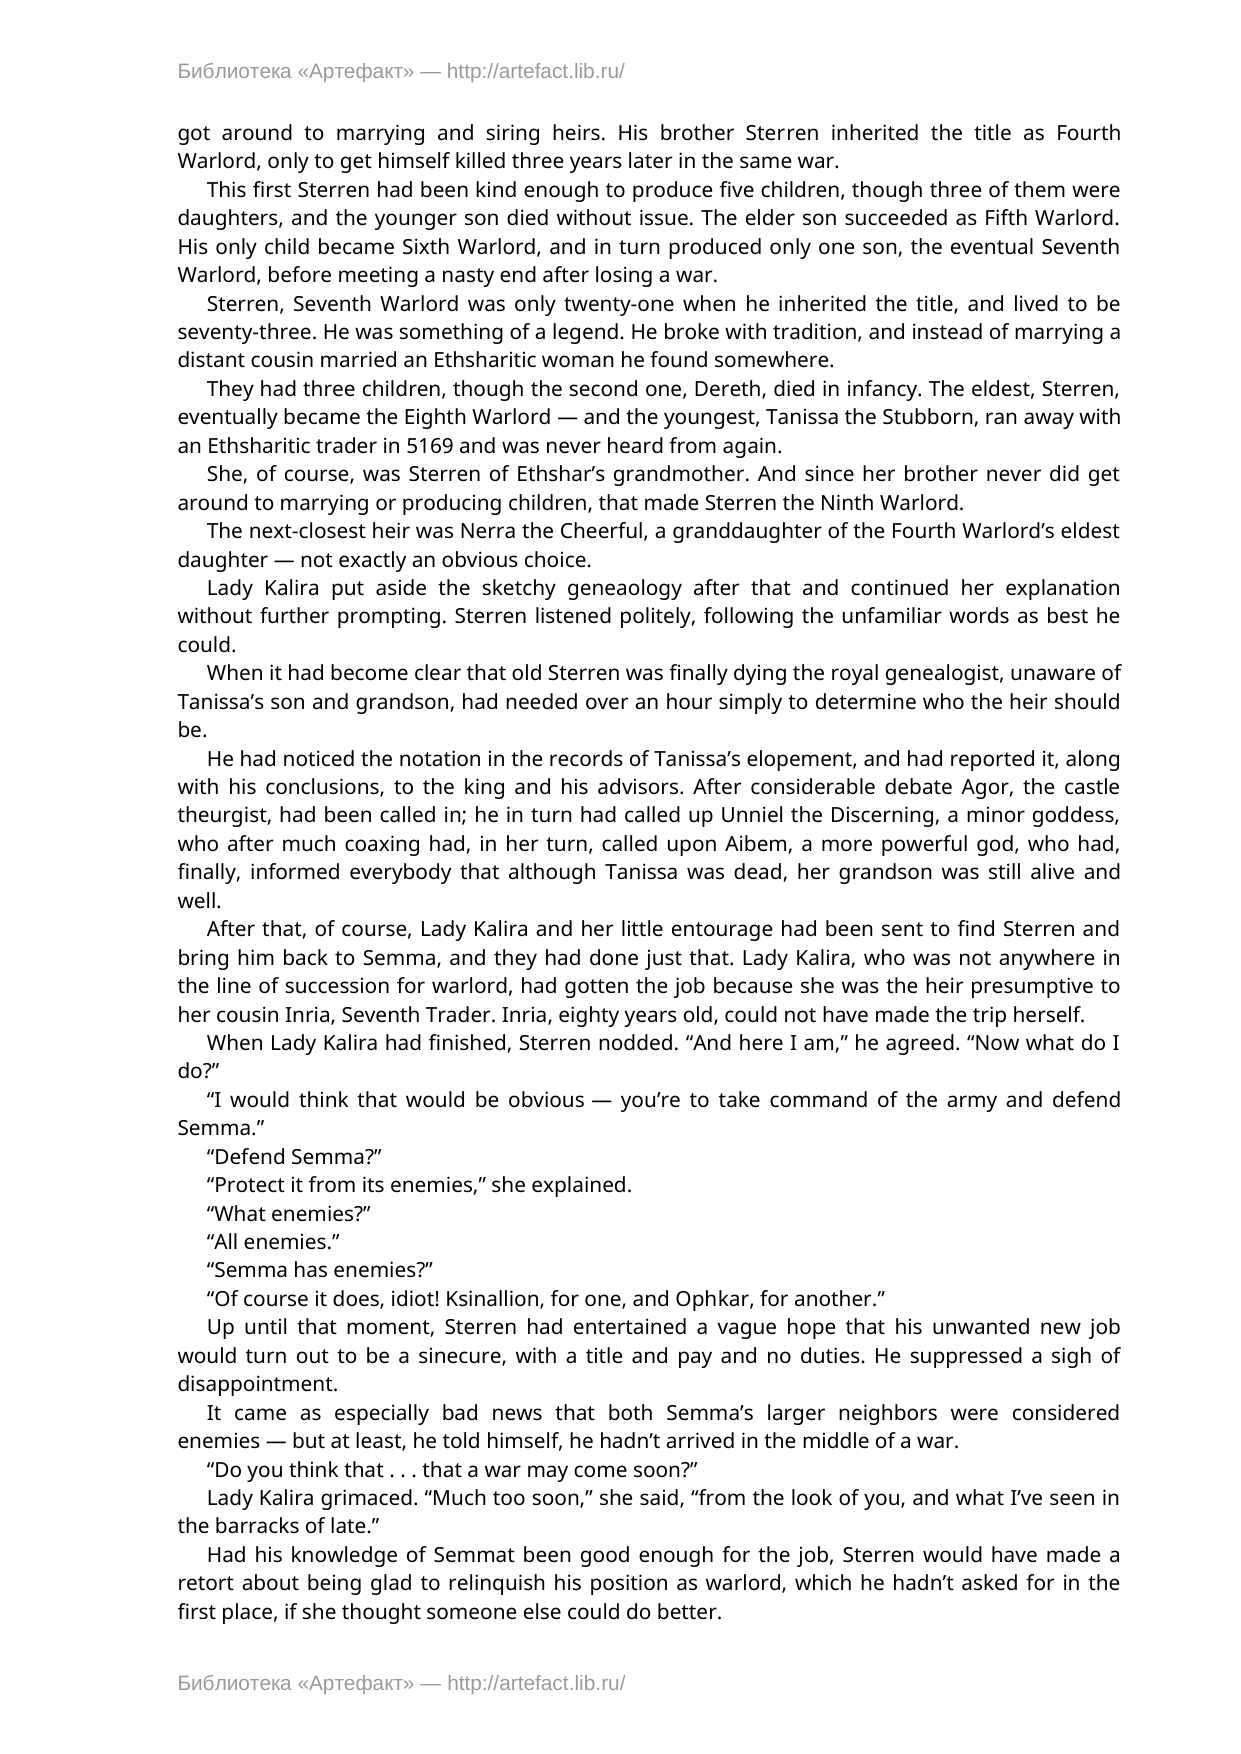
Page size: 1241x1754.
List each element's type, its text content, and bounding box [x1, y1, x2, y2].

text It came as especially bad news that both Semma’s larger neighbors were considered enemies — but at least, he told himself, he hadn’t arrived in the middle of a war. [177, 1398, 1122, 1455]
text “Do you think that . . . that a war may come soon?” [177, 1455, 1122, 1483]
text “Defend Semma?” [177, 1142, 1122, 1170]
text Had his knowledge of Semmat been good enough for the job, Sterren would have made a retort about being glad to relinquish his position as warlord, which he hadn’t asked for in the first place, if she thought someone else could do better. [177, 1540, 1122, 1625]
text When it had become clear that old Sterren was finally dying the royal genealogist, unaware of Tanissa’s son and grandson, had needed over an hour simply to determine who the heir should be. [177, 658, 1122, 744]
text Sterren, Seventh Warlord was only twenty-one when he inherited the title, and lived to be seventy-three. He was something of a legend. He broke with tradition, and instead of marrying a distant cousin married an Ethsharitic woman he found somewhere. [177, 289, 1122, 374]
text Up until that moment, Sterren had entertained a vague hope that his unwanted new job would turn out to be a sinecure, with a title and pay and no duties. He suppressed a sigh of disappointment. [177, 1312, 1122, 1398]
text “Semma has enemies?” [177, 1256, 1122, 1284]
text “All enemies.” [177, 1227, 1122, 1256]
text Lady Kalira grimaced. “Much too soon,” she said, “from the look of you, and what I’ve seen in the barracks of late.” [177, 1483, 1122, 1540]
text The next-closest heir was Nerra the Cheerful, a granddaughter of the Fourth Warlord’s eldest daughter — not exactly an obvious choice. [177, 516, 1122, 573]
text He had noticed the notation in the records of Tanissa’s elopement, and had reported it, along with his conclusions, to the king and his advisors. After considerable debate Agor, the castle theurgist, had been called in; he in turn had called up Unniel the Discerning, a minor goddess, who after much coaxing had, in her turn, called upon Aibem, a more powerful god, who had, finally, informed everybody that although Tanissa was dead, her grandson was still alive and well. [177, 744, 1122, 914]
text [177, 118, 1122, 175]
text After that, of course, Lady Kalira and her little entourage had been sent to find Sterren and bring him back to Semma, and they had done just that. Lady Kalira, who was not anywhere in the line of succession for warlord, had gotten the job because she was the heir presumptive to her cousin Inria, Seventh Trader. Inria, eighty years old, could not have made the trip herself. [177, 914, 1122, 1028]
text They had three children, though the second one, Dereth, died in infancy. The eldest, Sterren, eventually became the Eighth Warlord — and the youngest, Tanissa the Stubborn, ran away with an Ethsharitic trader in 5169 and was never heard from again. [177, 374, 1122, 459]
text When Lady Kalira had finished, Sterren nodded. “And here I am,” he agreed. “Now what do I do?” [177, 1028, 1122, 1085]
text This first Sterren had been kind enough to produce five children, though three of them were daughters, and the younger son died without issue. The elder son succeeded as Fifth Warlord. His only child became Sixth Warlord, and in turn produced only one son, the eventual Seventh Warlord, before meeting a nasty end after losing a war. [177, 175, 1122, 289]
text She, of course, was Sterren of Ethshar’s grandmother. And since her brother never did get around to marrying or producing children, that made Sterren the Ninth Warlord. [177, 459, 1122, 516]
text “Protect it from its enemies,” she explained. [177, 1170, 1122, 1199]
text Lady Kalira put aside the sketchy geneaology after that and continued her explanation without further prompting. Sterren listened politely, following the unfamiliar words as best he could. [177, 573, 1122, 658]
text “What enemies?” [177, 1199, 1122, 1227]
text “I would think that would be obvious — you’re to take command of the army and defend Semma.” [177, 1085, 1122, 1142]
text “Of course it does, idiot! Ksinallion, for one, and Ophkar, for another.” [177, 1284, 1122, 1312]
